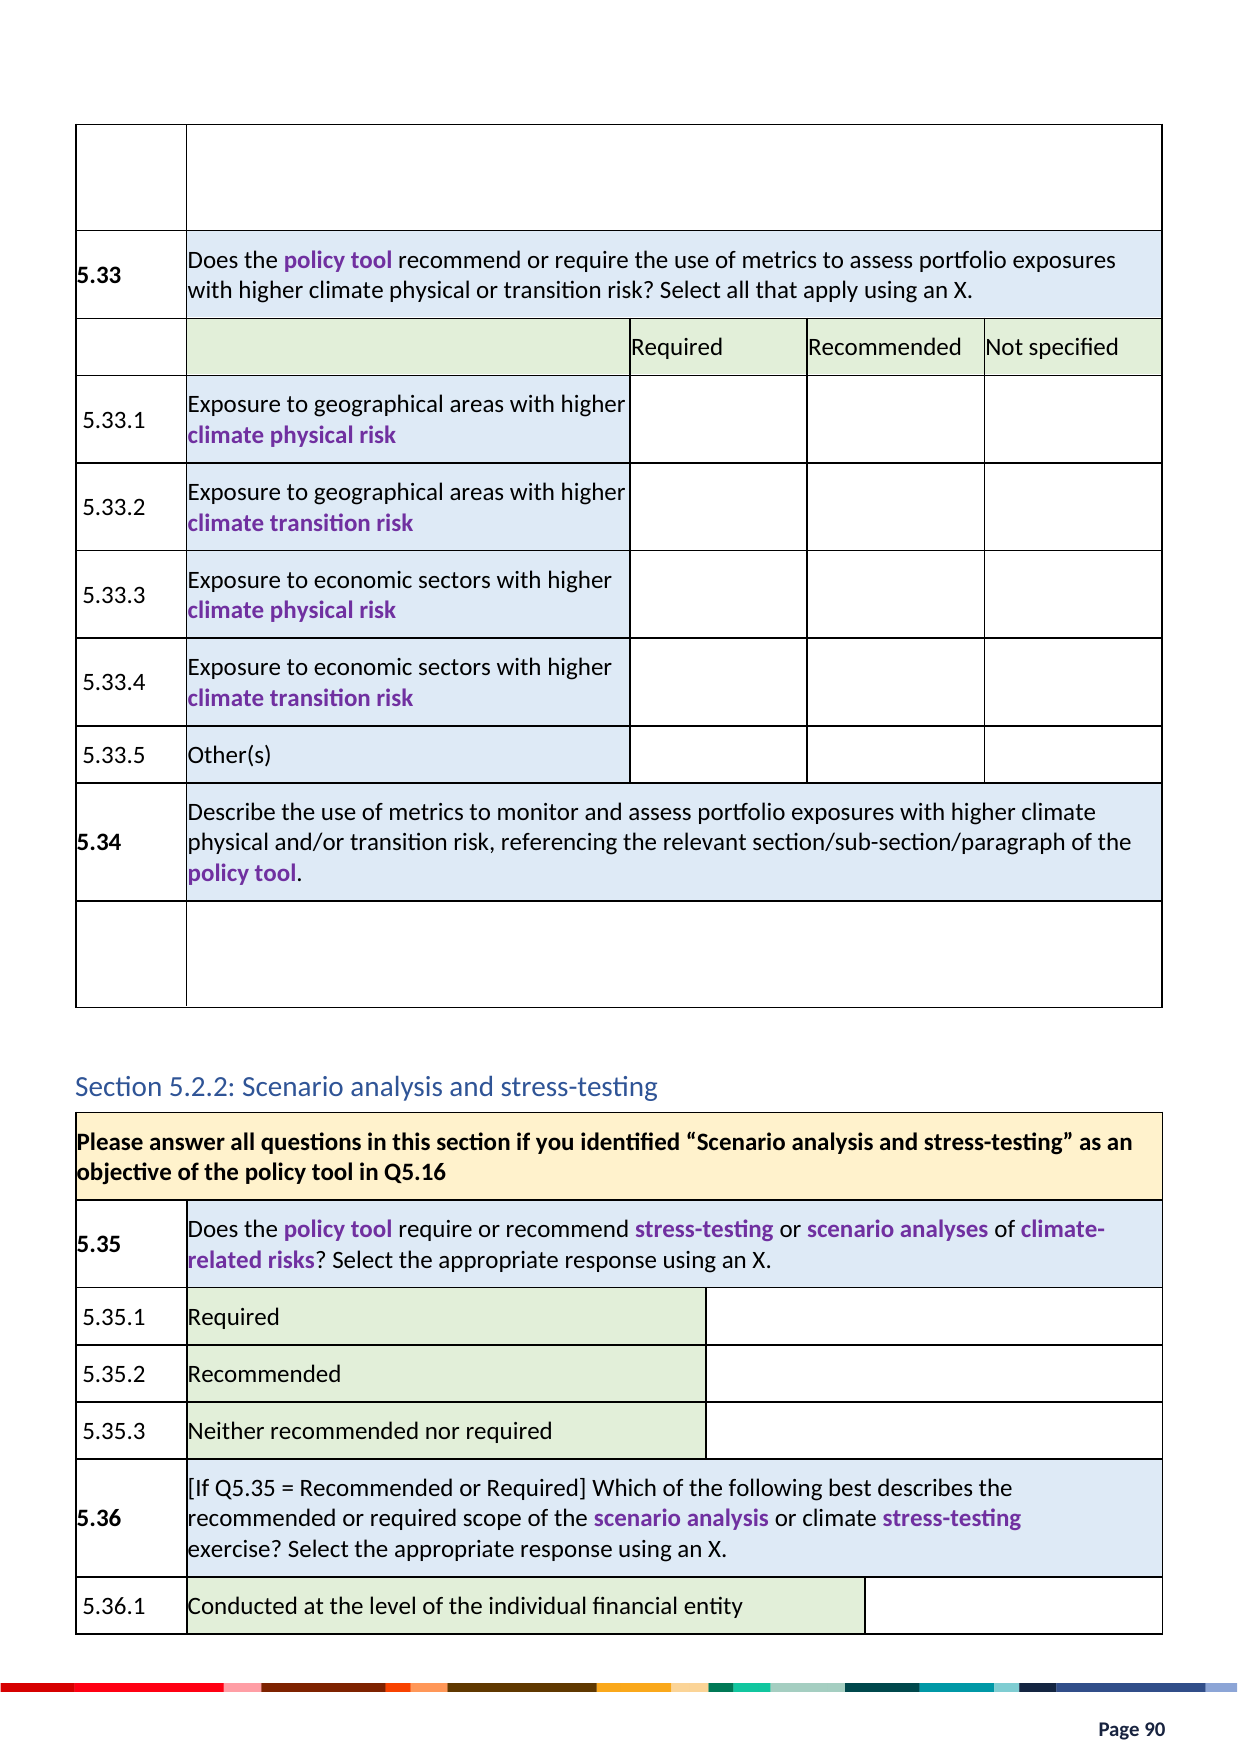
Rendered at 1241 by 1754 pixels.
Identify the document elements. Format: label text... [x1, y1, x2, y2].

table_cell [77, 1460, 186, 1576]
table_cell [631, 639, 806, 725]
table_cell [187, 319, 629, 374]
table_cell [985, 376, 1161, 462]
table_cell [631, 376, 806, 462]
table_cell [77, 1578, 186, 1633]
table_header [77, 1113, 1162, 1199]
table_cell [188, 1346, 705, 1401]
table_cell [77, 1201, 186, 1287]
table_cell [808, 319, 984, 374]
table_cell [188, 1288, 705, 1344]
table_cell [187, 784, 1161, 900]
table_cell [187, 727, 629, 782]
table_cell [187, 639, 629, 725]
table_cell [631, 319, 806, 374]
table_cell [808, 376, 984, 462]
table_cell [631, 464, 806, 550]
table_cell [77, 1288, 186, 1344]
picture [0, 1683, 1236, 1692]
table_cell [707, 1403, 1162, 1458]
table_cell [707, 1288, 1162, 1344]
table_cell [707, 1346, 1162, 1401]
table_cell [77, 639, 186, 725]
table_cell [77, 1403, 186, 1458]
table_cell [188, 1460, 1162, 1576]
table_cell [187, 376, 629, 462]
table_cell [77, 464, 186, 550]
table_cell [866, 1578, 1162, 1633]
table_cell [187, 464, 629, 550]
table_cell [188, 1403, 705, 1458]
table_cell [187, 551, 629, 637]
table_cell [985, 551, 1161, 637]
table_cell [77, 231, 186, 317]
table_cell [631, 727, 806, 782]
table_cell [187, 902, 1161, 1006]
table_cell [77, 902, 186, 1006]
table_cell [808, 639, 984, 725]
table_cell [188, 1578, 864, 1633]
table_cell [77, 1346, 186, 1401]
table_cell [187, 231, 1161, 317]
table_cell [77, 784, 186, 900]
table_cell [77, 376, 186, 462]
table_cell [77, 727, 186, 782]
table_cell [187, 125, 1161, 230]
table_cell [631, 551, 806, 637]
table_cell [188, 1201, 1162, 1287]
subtitle Section 5.2.2: Scenario analysis and stress-testing [75, 1068, 1165, 1103]
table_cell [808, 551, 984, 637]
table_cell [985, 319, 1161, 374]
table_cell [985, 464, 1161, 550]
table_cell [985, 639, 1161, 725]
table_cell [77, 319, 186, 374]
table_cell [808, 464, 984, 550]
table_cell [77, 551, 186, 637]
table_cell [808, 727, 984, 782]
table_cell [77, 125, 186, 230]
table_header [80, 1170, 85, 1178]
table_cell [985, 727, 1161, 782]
